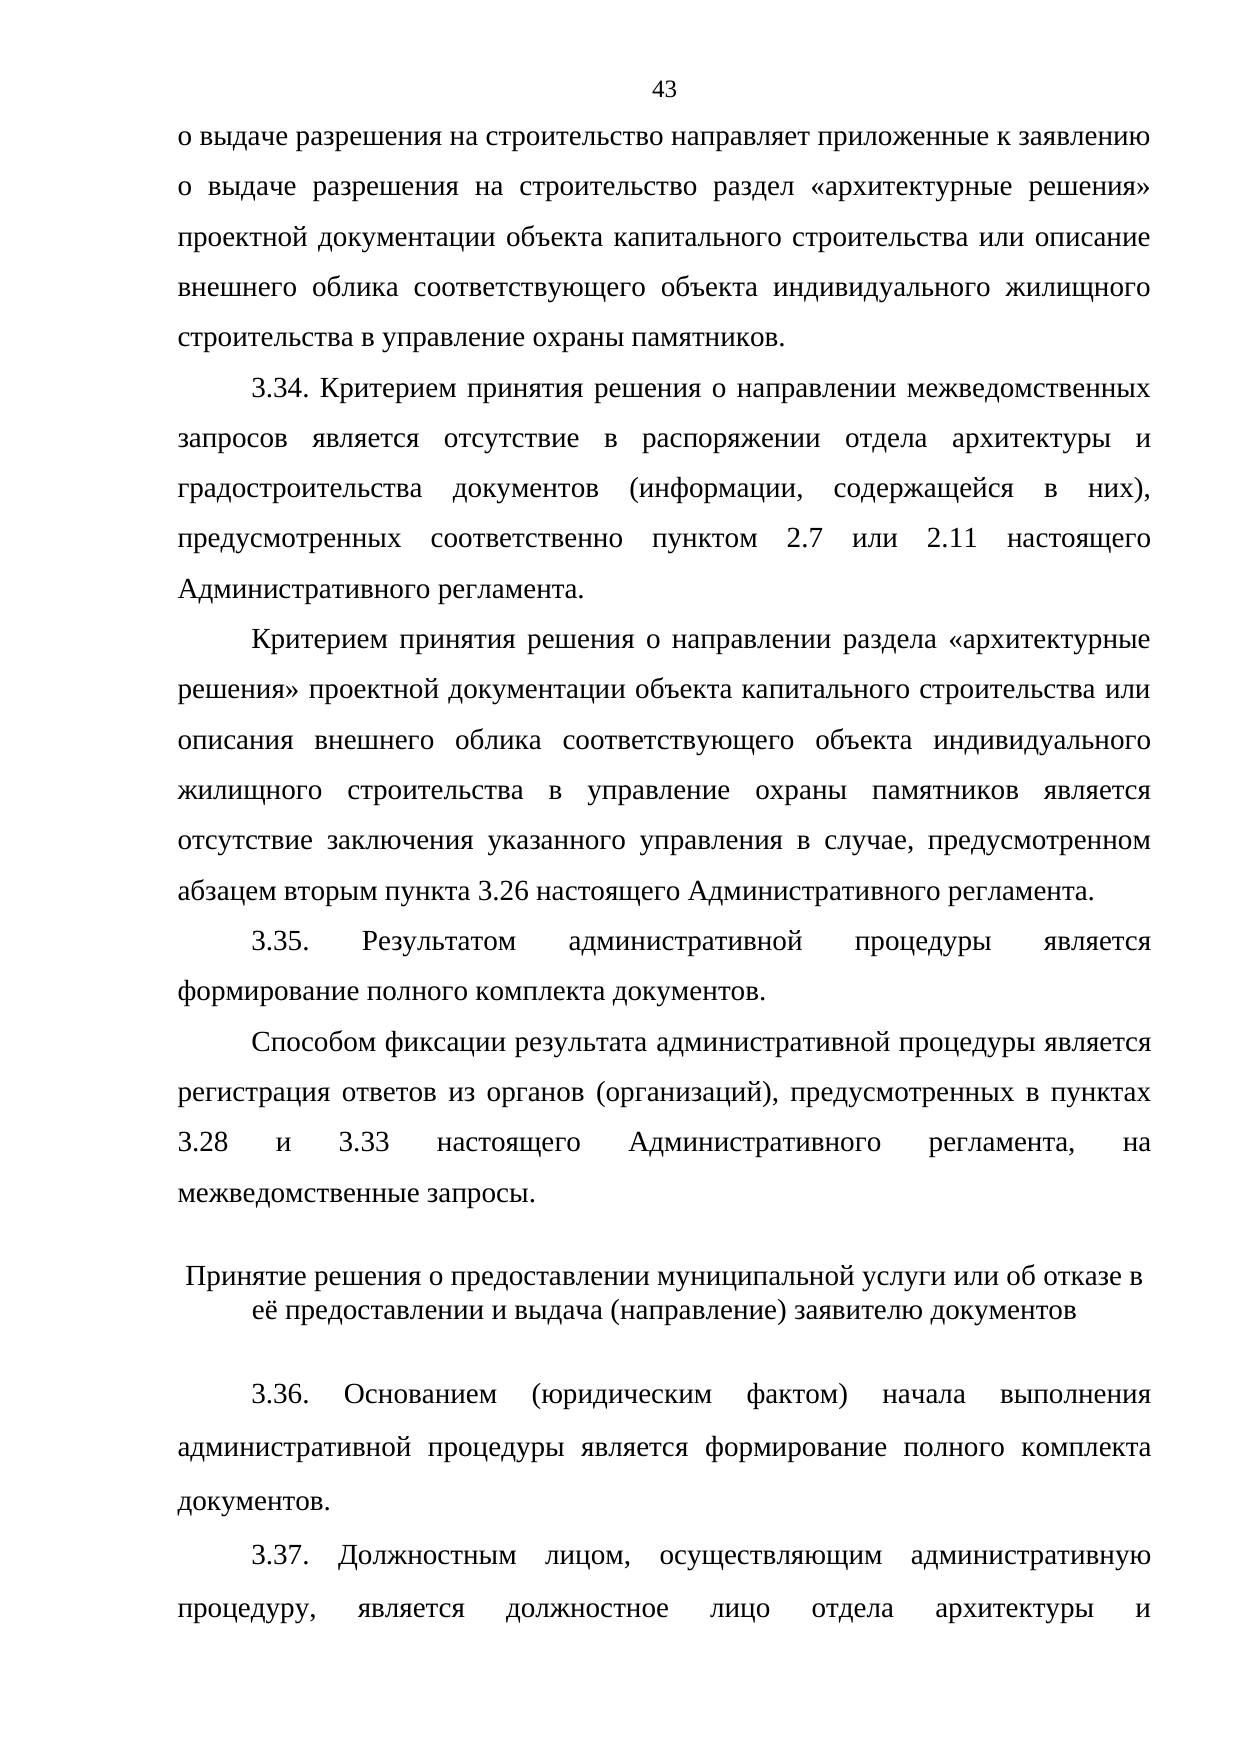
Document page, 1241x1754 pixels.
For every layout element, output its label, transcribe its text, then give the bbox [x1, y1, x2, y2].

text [177, 1537, 1152, 1624]
text 3.36. Основанием (юридическим фактом) начала выполнения административной процедуры является формирование полного комплекта документов. [177, 1376, 1152, 1517]
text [177, 118, 1152, 353]
text 3.34. Критерием принятия решения о направлении межведомственных запросов является отсутствие в распоряжении отдела архитектуры и градостроительства документов (информации, содержащейся в них), предусмотренных соответственно пунктом 2.7 или 2.11 настоящего Административного регламента. [177, 370, 1152, 604]
text Критерием принятия решения о направлении раздела «архитектурные решения» проектной документации объекта капитального строительства или описания внешнего облика соответствующего объекта индивидуального жилищного строительства в управление охраны памятников является отсутствие заключения указанного управления в случае, предусмотренном абзацем вторым пункта 3.26 настоящего Административного регламента. [177, 621, 1152, 906]
text Принятие решения о предоставлении муниципальной услуги или об отказе в её предоставлении и выдача (направление) заявителю документов [177, 1258, 1152, 1326]
text 3.35. Результатом административной процедуры является формирование полного комплекта документов. [177, 923, 1152, 1007]
text Способом фиксации результата административной процедуры является регистрация ответов из органов (организаций), предусмотренных в пунктах 3.28 и 3.33 настоящего Административного регламента, на межведомственные запросы. [177, 1024, 1152, 1208]
